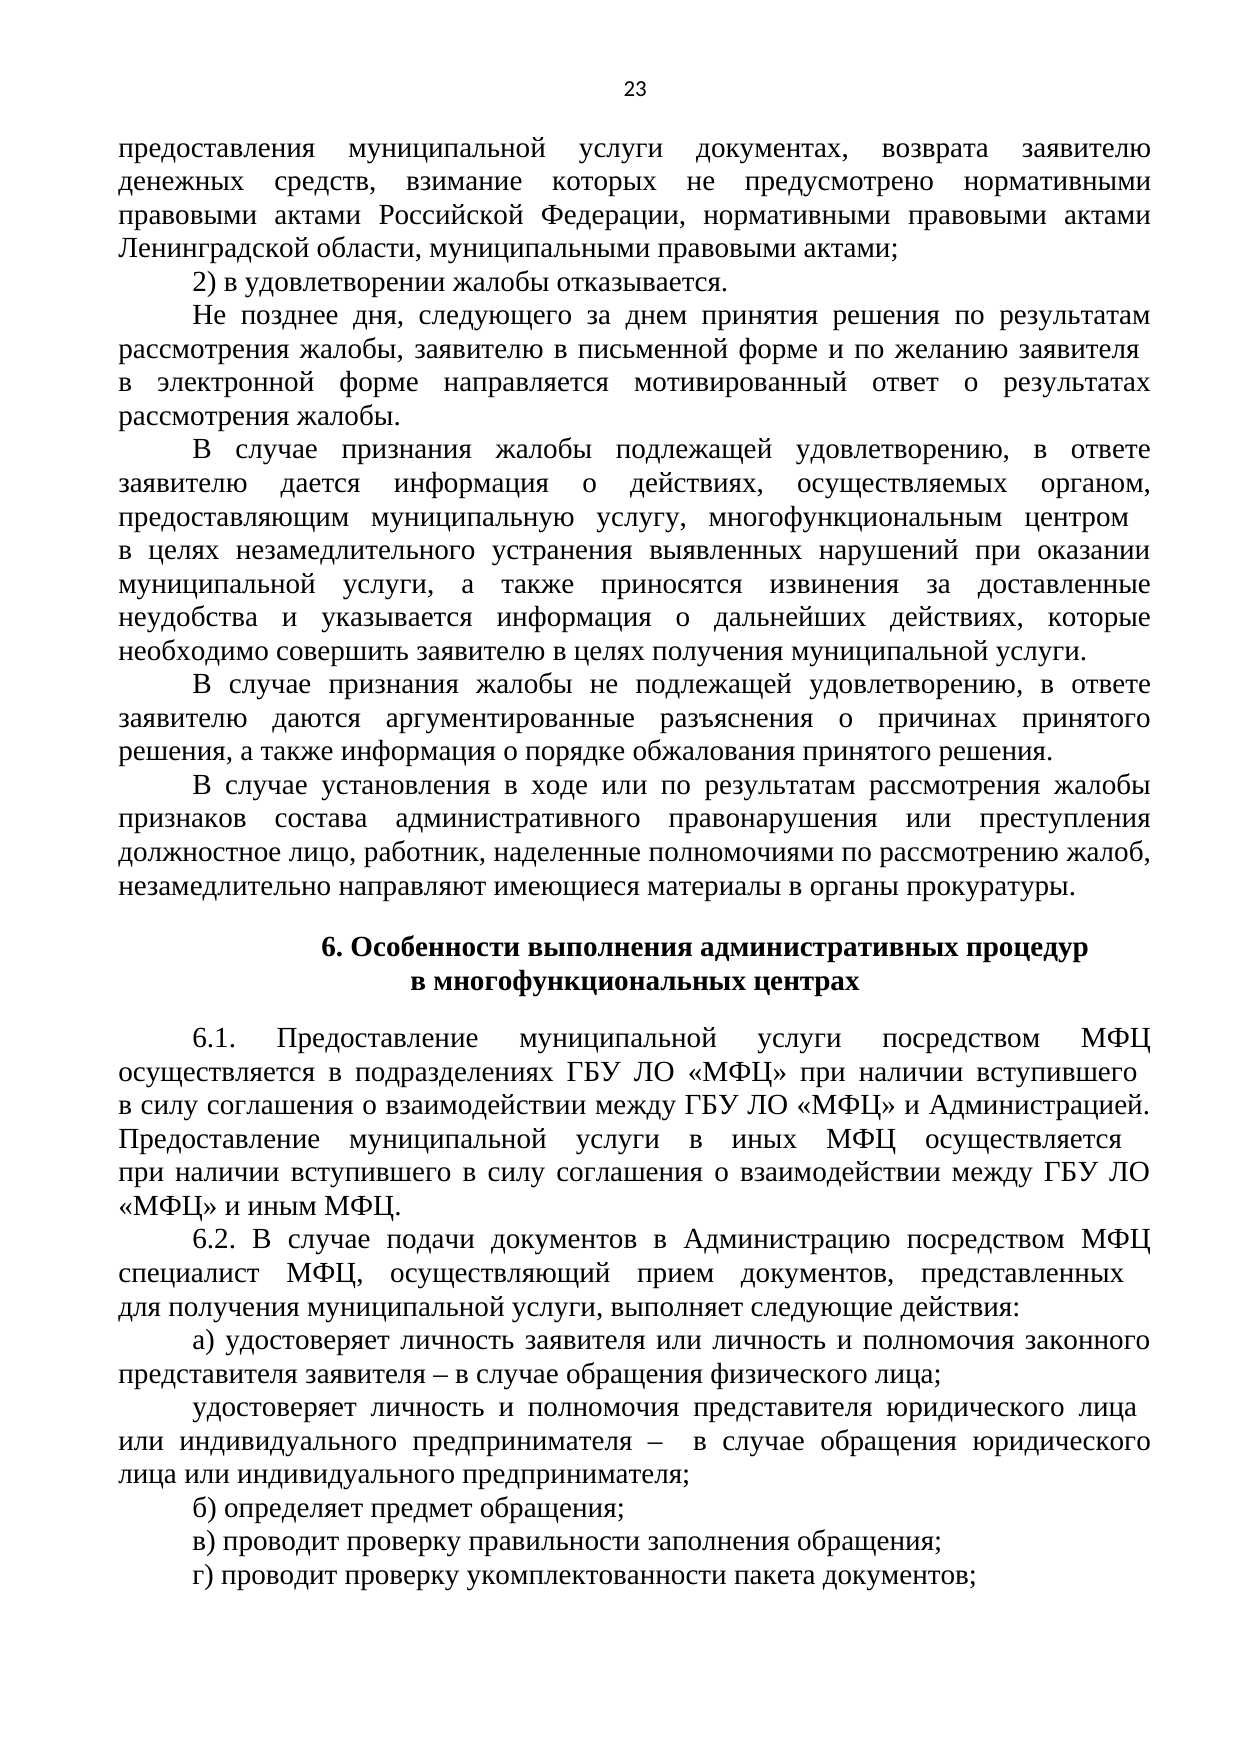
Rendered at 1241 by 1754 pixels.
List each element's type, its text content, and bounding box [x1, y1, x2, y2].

text г) проводит проверку укомплектованности пакета документов; [118, 1557, 1152, 1591]
text б) определяет предмет обращения; [118, 1490, 1152, 1523]
text В случае установления в ходе или по результатам рассмотрения жалобы признаков состава административного правонарушения или преступления должностное лицо, работник, наделенные полномочиями по рассмотрению жалоб, незамедлительно направляют имеющиеся материалы в органы прокуратуры. [118, 767, 1152, 901]
text В случае признания жалобы подлежащей удовлетворению, в ответе заявителю дается информация о действиях, осуществляемых органом, предоставляющим муниципальную услугу, многофункциональным центром в целях незамедлительного устранения выявленных нарушений при оказании муниципальной услуги, а также приносятся извинения за доставленные неудобства и указывается информация о дальнейших действиях, которые необходимо совершить заявителю в целях получения муниципальной услуги. [118, 432, 1152, 666]
text в) проводит проверку правильности заполнения обращения; [118, 1523, 1152, 1557]
text 6.1. Предоставление муниципальной услуги посредством МФЦ осуществляется в подразделениях ГБУ ЛО «МФЦ» при наличии вступившего в силу соглашения о взаимодействии между ГБУ ЛО «МФЦ» и Администрацией. Предоставление муниципальной услуги в иных МФЦ осуществляется при наличии вступившего в силу соглашения о взаимодействии между ГБУ ЛО «МФЦ» и иным МФЦ. [118, 1020, 1152, 1222]
text Не позднее дня, следующего за днем принятия решения по результатам рассмотрения жалобы, заявителю в письменной форме и по желанию заявителя в электронной форме направляется мотивированный ответ о результатах рассмотрения жалобы. [118, 297, 1152, 432]
text а) удостоверяет личность заявителя или личность и полномочия законного представителя заявителя – в случае обращения физического лица; [118, 1322, 1152, 1389]
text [118, 130, 1152, 264]
text 2) в удовлетворении жалобы отказывается. [118, 264, 1152, 297]
text 6.2. В случае подачи документов в Администрацию посредством МФЦ специалист МФЦ, осуществляющий прием документов, представленных для получения муниципальной услуги, выполняет следующие действия: [118, 1222, 1152, 1322]
text В случае признания жалобы не подлежащей удовлетворению, в ответе заявителю даются аргументированные разъяснения о причинах принятого решения, а также информация о порядке обжалования принятого решения. [118, 666, 1152, 767]
text удостоверяет личность и полномочия представителя юридического лица или индивидуального предпринимателя – в случае обращения юридического лица или индивидуального предпринимателя; [118, 1389, 1152, 1490]
text 6. Особенности выполнения административных процедур в многофункциональных центрах [118, 929, 1152, 996]
